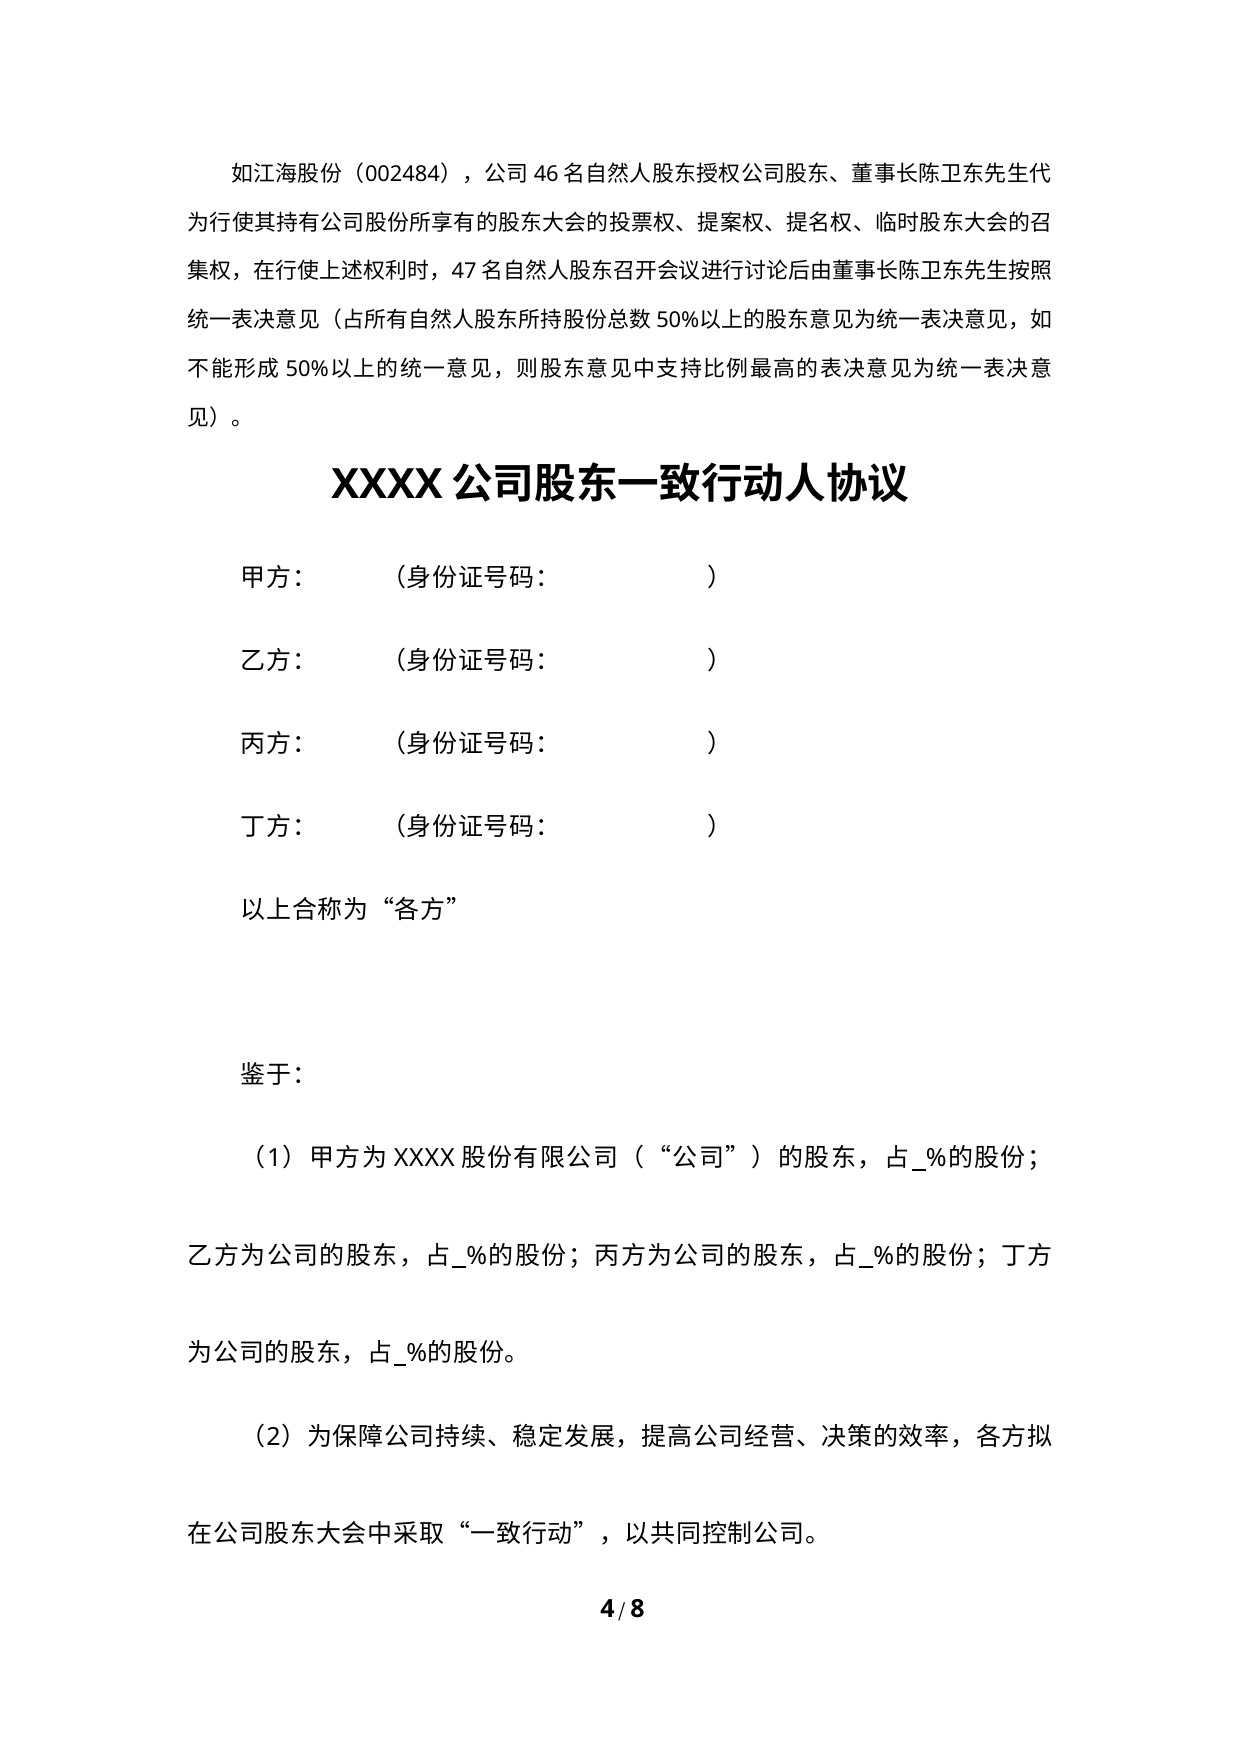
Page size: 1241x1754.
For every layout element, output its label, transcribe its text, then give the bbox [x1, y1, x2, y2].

text 鉴于： [187, 1040, 1053, 1105]
text （2）为保障公司持续、稳定发展，提高公司经营、决策的效率，各方拟在公司股东大会中采取“一致行动”，以共同控制公司。 [187, 1402, 1053, 1564]
text （1）甲方为XXXX股份有限公司（“公司”）的股东，占 %的股份；乙方为公司的股东，占 %的股份；丙方为公司的股东，占 %的股份；丁方为公司的股东，占 %的股份。 [187, 1123, 1053, 1383]
text 甲方： （身份证号码： ） [187, 543, 1053, 608]
text 丁方： （身份证号码： ） [187, 792, 1053, 857]
text 如江海股份（002484），公司46名自然人股东授权公司股东、董事长陈卫东先生代为行使其持有公司股份所享有的股东大会的投票权、提案权、提名权、临时股东大会的召集权，在行使上述权利时，47名自然人股东召开会议进行讨论后由董事长陈卫东先生按照统一表决意见（占所有自然人股东所持股份总数50%以上的股东意见为统一表决意见，如不能形成50%以上的统一意见，则股东意见中支持比例最高的表决意见为统一表决意见）。 [187, 156, 1053, 432]
text 丙方： （身份证号码： ） [187, 709, 1053, 774]
text XXXX公司股东一致行动人协议 [187, 448, 1053, 513]
text 乙方： （身份证号码： ） [187, 626, 1053, 691]
text 以上合称为“各方” [187, 875, 1053, 940]
